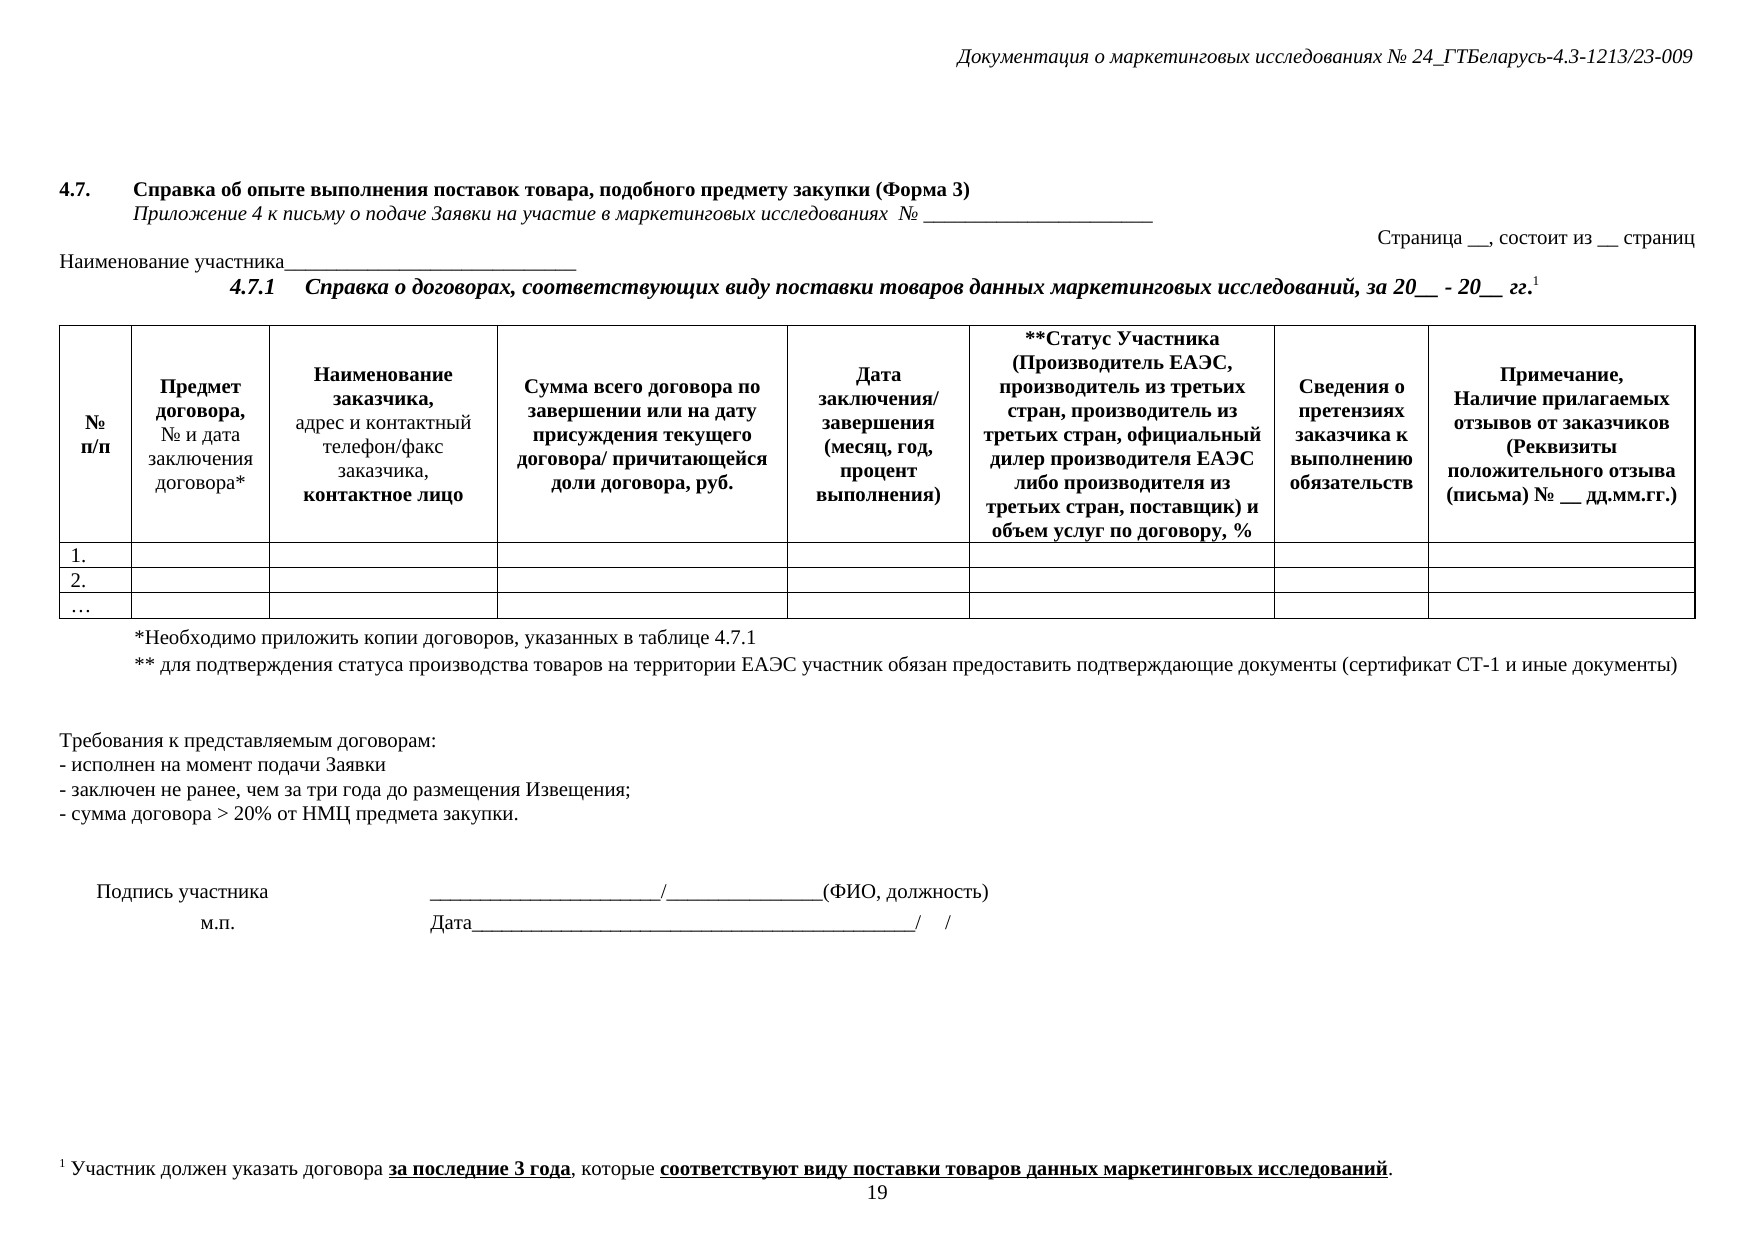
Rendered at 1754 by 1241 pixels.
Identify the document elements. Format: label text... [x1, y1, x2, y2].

table_cell [970, 568, 1274, 592]
text Наименование участника____________________________ [59, 249, 1695, 273]
table_cell [132, 568, 269, 592]
table_cell [788, 543, 969, 567]
table_cell [970, 543, 1274, 567]
table_header Дата заключения/ завершения (месяц, год, процент выполнения) [788, 326, 969, 542]
table_cell [970, 593, 1274, 617]
table_cell [1429, 543, 1694, 567]
text Страница __, состоит из __ страниц [59, 225, 1695, 249]
table_header Примечание, Наличие прилагаемых отзывов от заказчиков (Реквизиты положительного отзыва (письма) № __ дд.мм.гг.) [1429, 326, 1694, 542]
table_cell [498, 593, 787, 617]
text Подпись участника /_______________(ФИО, должность) [96, 879, 1695, 903]
table_cell [270, 543, 497, 567]
table_header Сумма всего договора по завершении или на дату присуждения текущего договора/ причитающейся доли договора, руб. [498, 326, 787, 542]
list ** для подтверждения статуса производства товаров на территории ЕАЭС участник обязан предоставить подтверждающие документы (сертификат СТ-1 и иные документы) [134, 652, 1695, 676]
text м.п. Дата / / [96, 909, 1695, 934]
list Справка об опыте выполнения поставок товара, подобного предмету закупки (Форма 3) [59, 177, 1695, 201]
table_cell [788, 593, 969, 617]
table_cell [1275, 593, 1428, 617]
table_cell 1. [60, 543, 131, 567]
table_cell [498, 543, 787, 567]
table_cell [788, 568, 969, 592]
text - заключен не ранее, чем за три года до размещения Извещения; [59, 776, 1695, 801]
table_header Наименование заказчика, адрес и контактный телефон/факс заказчика, контактное лицо [270, 326, 497, 542]
text - исполнен на момент подачи Заявки [59, 752, 1695, 776]
table_cell [1429, 593, 1694, 617]
table_header № п/п [60, 326, 131, 542]
table_cell [132, 543, 269, 567]
text Приложение 4 к письму о подаче Заявки на участие в маркетинговых исследованиях № ______________________ [59, 201, 1695, 225]
table_cell 2. [60, 568, 131, 592]
table_cell [498, 568, 787, 592]
table_header Предмет договора, № и дата заключения договора* [132, 326, 269, 542]
text Требования к представляемым договорам: [59, 728, 1695, 752]
table_cell [1275, 543, 1428, 567]
list Справка о договорах, соответствующих виду поставки товаров данных маркетинговых исследований, за 20__ - 20__ гг. [74, 273, 1695, 300]
table_cell … [60, 593, 131, 617]
table_header Сведения о претензиях заказчика к выполнению обязательств [1275, 326, 1428, 542]
table_header **Статус Участника (Производитель ЕАЭС, производитель из третьих стран, производитель из третьих стран, официальный дилер производителя ЕАЭС либо производителя из третьих стран, поставщик) и объем услуг по договору, % [970, 326, 1274, 542]
table_cell [270, 593, 497, 617]
list *Необходимо приложить копии договоров, указанных в таблице 4.7.1 [134, 625, 1695, 649]
text - сумма договора > 20% от НМЦ предмета закупки. [59, 801, 1695, 824]
table_cell [1429, 568, 1694, 592]
table_cell [1275, 568, 1428, 592]
table_cell [132, 593, 269, 617]
table_cell [270, 568, 497, 592]
